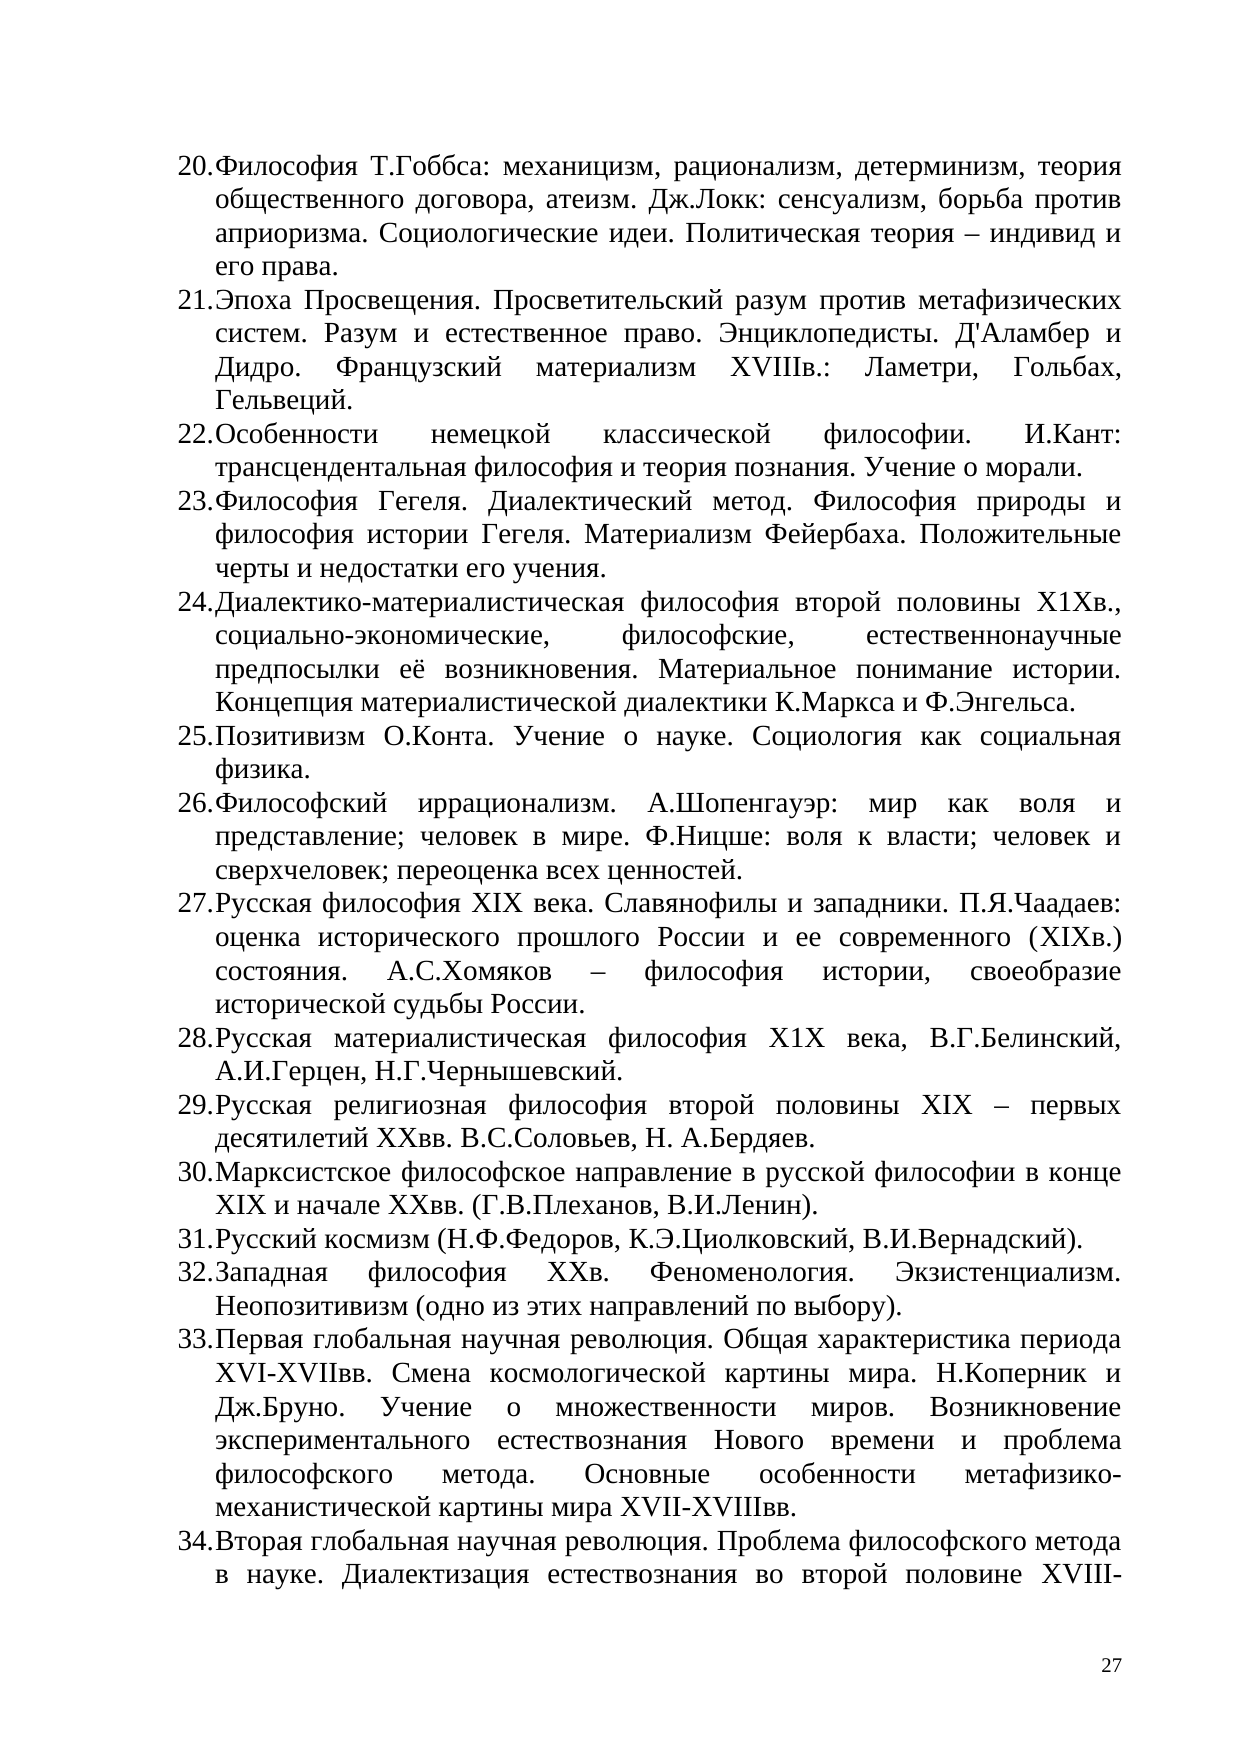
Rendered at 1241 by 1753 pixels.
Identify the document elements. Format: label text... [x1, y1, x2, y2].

list Русская философия XIX века. Славянофилы и западники. П.Я.Чаадаев: оценка исторического прошлого России и ее современного (XIXв.) состояния. А.С.Хомяков – философия истории, своеобразие исторической судьбы России. [177, 886, 1122, 1020]
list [177, 1523, 1122, 1590]
list Русский космизм (Н.Ф.Федоров, К.Э.Циолковский, В.И.Вернадский). [177, 1221, 1122, 1254]
list Философия Т.Гоббса: механицизм, рационализм, детерминизм, теория общественного договора, атеизм. Дж.Локк: сенсуализм, борьба против априоризма. Социологические идеи. Политическая теория – индивид и его права. [177, 148, 1122, 282]
list Русская религиозная философия второй половины XIX – первых десятилетий ХХвв. В.С.Соловьев, Н. А.Бердяев. [177, 1087, 1122, 1154]
list Позитивизм О.Конта. Учение о науке. Социология как социальная физика. [177, 718, 1122, 785]
list Западная философия ХХв. Феноменология. Экзистенциализм. Неопозитивизм (одно из этих направлений по выбору). [177, 1254, 1122, 1322]
list Русская материалистическая философия Х1Х века, В.Г.Белинский, А.И.Герцен, Н.Г.Чернышевский. [177, 1020, 1122, 1087]
list Первая глобальная научная революция. Общая характеристика периода XVI-XVIIвв. Смена космологической картины мира. Н.Коперник и Дж.Бруно. Учение о множественности миров. Возникновение экспериментального естествознания Нового времени и проблема философского метода. Основные особенности метафизико-механистической картины мира XVII-XVIIIвв. [177, 1322, 1122, 1523]
list Эпоха Просвещения. Просветительский разум против метафизических систем. Разум и естественное право. Энциклопедисты. Д'Аламбер и Дидро. Французский материализм ХVIIIв.: Ламетри, Гольбах, Гельвеций. [177, 282, 1122, 416]
list Особенности немецкой классической философии. И.Кант: трансцендентальная философия и теория познания. Учение о морали. [177, 416, 1122, 483]
list Философия Гегеля. Диалектический метод. Философия природы и философия истории Гегеля. Материализм Фейербаха. Положительные черты и недостатки его учения. [177, 483, 1122, 584]
list Диалектико-материалистическая философия второй половины Х1Хв., социально-экономические, философские, естественнонаучные предпосылки её возникновения. Материальное понимание истории. Концепция материалистической диалектики К.Маркса и Ф.Энгельса. [177, 584, 1122, 718]
list Марксистское философское направление в русской философии в конце XIX и начале ХХвв. (Г.В.Плеханов, В.И.Ленин). [177, 1154, 1122, 1221]
list Философский иррационализм. А.Шопенгауэр: мир как воля и представление; человек в мире. Ф.Ницше: воля к власти; человек и сверхчеловек; переоценка всех ценностей. [177, 785, 1122, 886]
